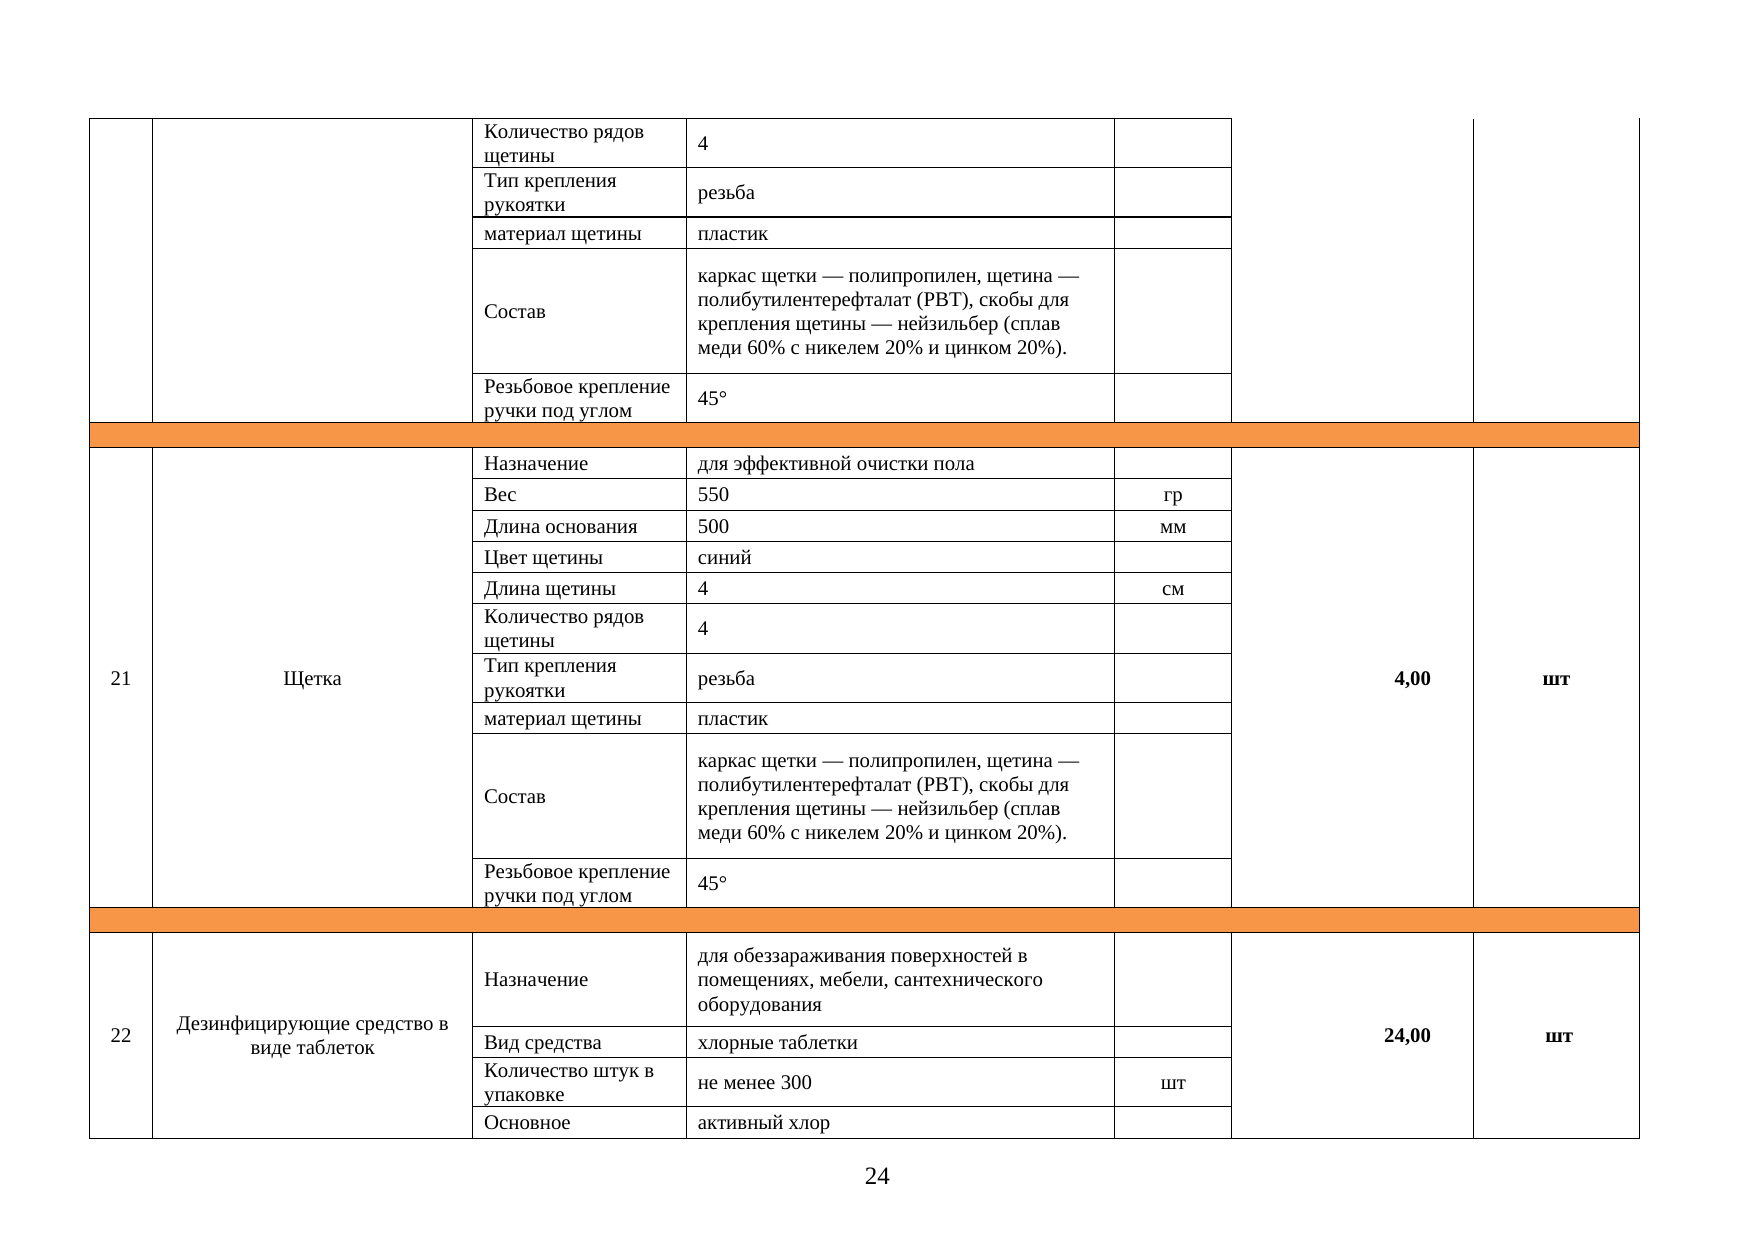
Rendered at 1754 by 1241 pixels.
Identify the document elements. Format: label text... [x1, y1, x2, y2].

table_cell пластик [687, 218, 1114, 248]
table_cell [473, 1107, 686, 1137]
table_cell [1115, 249, 1231, 373]
table_cell Цвет щетины [473, 542, 686, 572]
table_cell [1115, 654, 1231, 702]
table_cell Количество рядов щетины [473, 604, 686, 652]
table_cell [1115, 703, 1231, 733]
table_cell Состав [473, 249, 686, 373]
table_cell для обеззараживания поверхностей в помещениях, мебели, сантехнического оборудования [687, 933, 1114, 1026]
table_cell 4 [687, 573, 1114, 603]
table_cell 4 [687, 604, 1114, 652]
table_cell [1115, 933, 1231, 1026]
table_cell [1115, 859, 1231, 907]
table_cell [1115, 374, 1231, 422]
table_cell Вид средства [473, 1027, 686, 1057]
table_cell каркас щетки — полипропилен, щетина — полибутилентерефталат (PBT), скобы для крепления щетины — нейзильбер (сплав меди 60% с никелем 20% и цинком 20%). [687, 249, 1114, 373]
table_cell каркас щетки — полипропилен, щетина — полибутилентерефталат (PBT), скобы для крепления щетины — нейзильбер (сплав меди 60% с никелем 20% и цинком 20%). [687, 734, 1114, 858]
table_cell Щетка [153, 448, 472, 907]
table_cell Вес [473, 479, 686, 509]
table_cell см [1115, 573, 1231, 603]
table_cell материал щетины [473, 218, 686, 248]
table_cell пластик [687, 703, 1114, 733]
table_cell шт [1115, 1058, 1231, 1106]
table_cell Назначение [473, 933, 686, 1026]
table_cell Дезинфицирующие средство в виде таблеток [153, 933, 472, 1137]
table_cell [1115, 604, 1231, 652]
table_cell активный хлор [687, 1107, 1114, 1137]
table_cell Резьбовое крепление ручки под углом [473, 374, 686, 422]
table_cell [1115, 542, 1231, 572]
table_cell [1115, 448, 1231, 478]
table_cell шт [1474, 933, 1639, 1137]
table_cell 45° [687, 859, 1114, 907]
table_cell 4,00 [1232, 448, 1473, 907]
table_cell Тип крепления рукоятки [473, 168, 686, 216]
table_cell 500 [687, 511, 1114, 541]
table_cell для эффективной очистки пола [687, 448, 1114, 478]
table_cell [1115, 168, 1231, 216]
table_cell резьба [687, 168, 1114, 216]
table_cell 21 [90, 448, 152, 907]
table_cell гр [1115, 479, 1231, 509]
table_cell Количество штук в упаковке [473, 1058, 686, 1106]
table_cell Состав [473, 734, 686, 858]
table_cell резьба [687, 654, 1114, 702]
table_cell 4 [687, 119, 1114, 167]
table_cell синий [687, 542, 1114, 572]
table_cell 45° [687, 374, 1114, 422]
table_cell [1115, 734, 1231, 858]
table_cell Длина щетины [473, 573, 686, 603]
table_cell хлорные таблетки [687, 1027, 1114, 1057]
table_cell Резьбовое крепление ручки под углом [473, 859, 686, 907]
table_cell шт [1474, 448, 1639, 907]
table_cell Назначение [473, 448, 686, 478]
table_cell Количество рядов щетины [473, 119, 686, 167]
table_cell 22 [90, 933, 152, 1137]
table_cell Тип крепления рукоятки [473, 654, 686, 702]
table_cell не менее 300 [687, 1058, 1114, 1106]
table_cell [90, 423, 1639, 447]
table_cell [1115, 1027, 1231, 1057]
table_cell [1115, 119, 1231, 167]
table_cell [90, 908, 1639, 932]
table_cell Длина основания [473, 511, 686, 541]
table_cell [1115, 1107, 1231, 1137]
table_cell материал щетины [473, 703, 686, 733]
table_cell 24,00 [1232, 933, 1473, 1137]
table_cell [1115, 218, 1231, 248]
table_cell 550 [687, 479, 1114, 509]
table_cell мм [1115, 511, 1231, 541]
